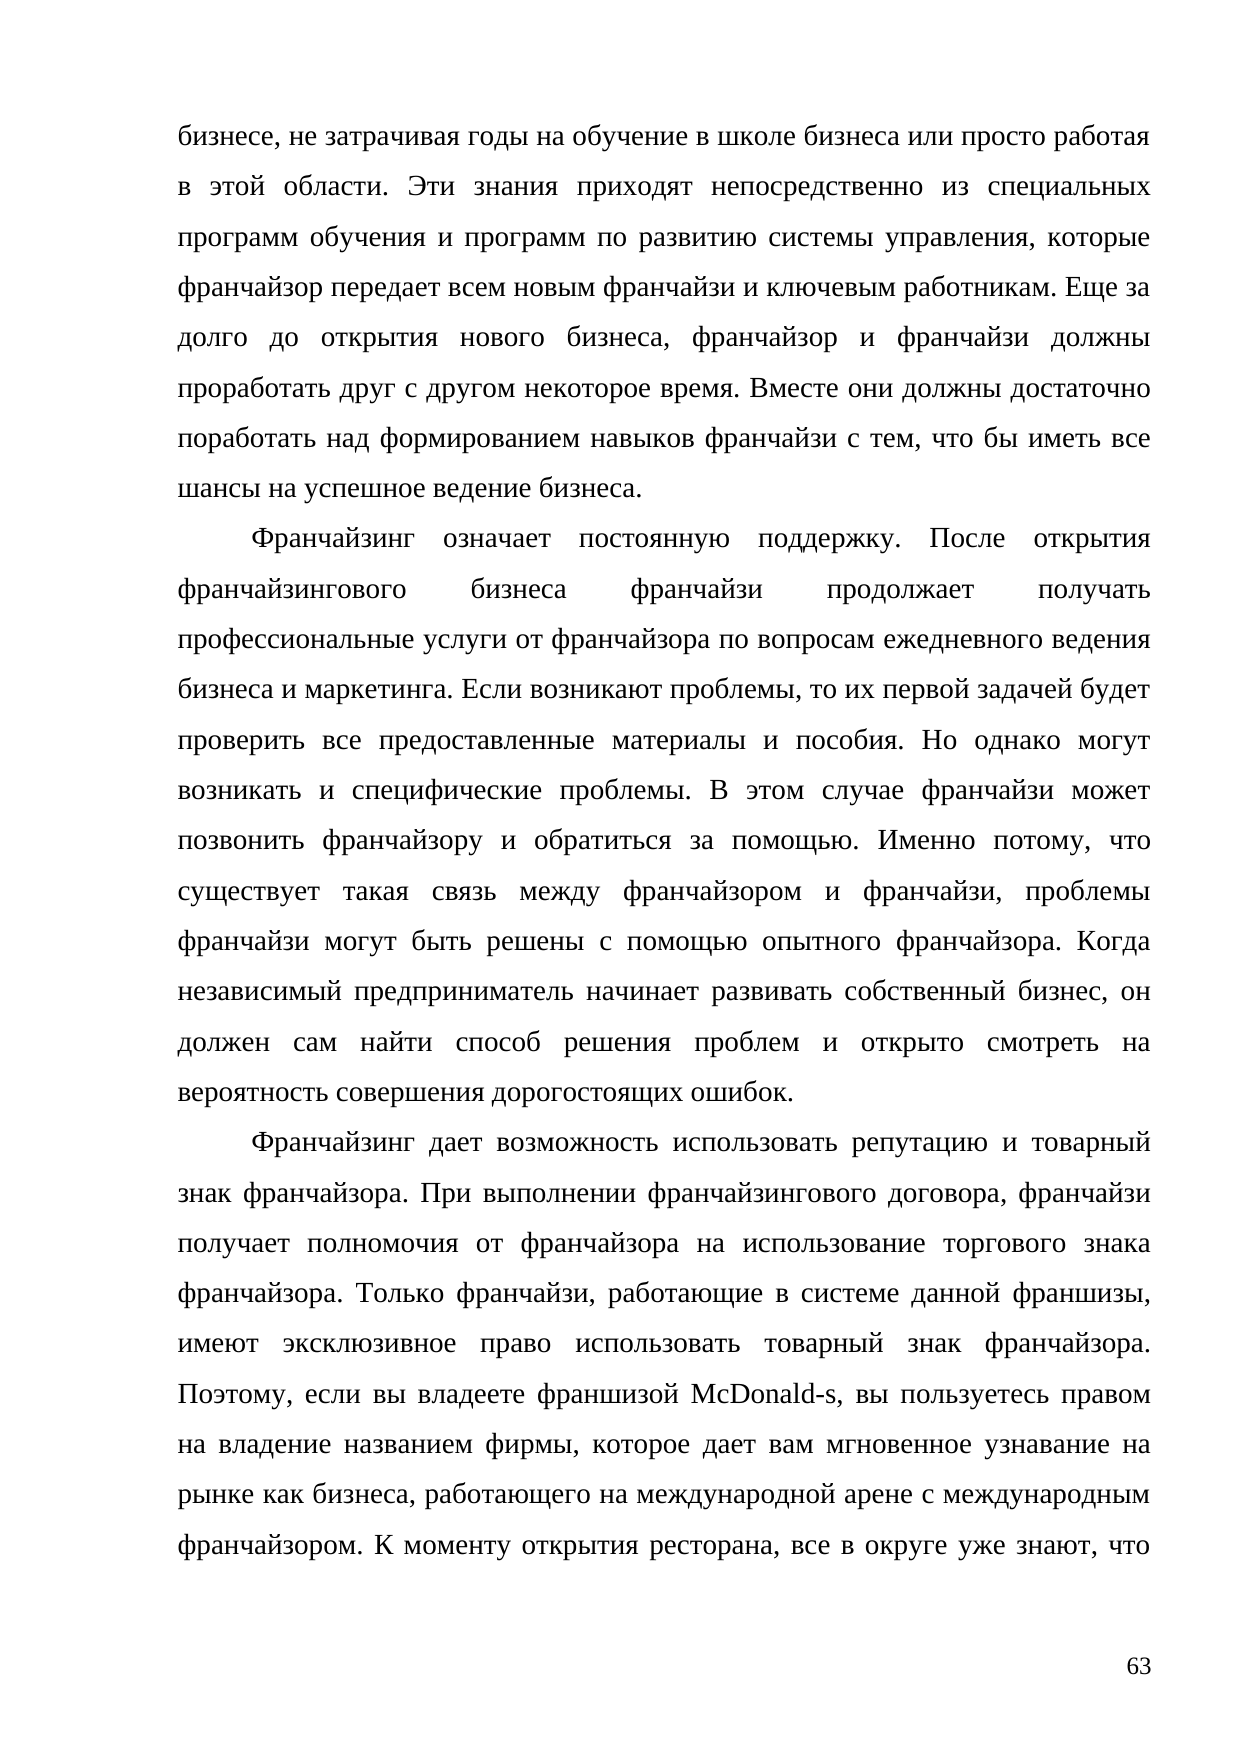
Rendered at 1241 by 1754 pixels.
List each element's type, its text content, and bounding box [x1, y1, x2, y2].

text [177, 1124, 1152, 1560]
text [177, 118, 1152, 504]
text Франчайзинг означает постоянную поддержку. После открытия франчайзингового бизнеса франчайзи продолжает получать профессиональные услуги от франчайзора по вопросам ежедневного ведения бизнеса и маркетинга. Если возникают проблемы, то их первой задачей будет проверить все предоставленные материалы и пособия. Но однако могут возникать и специфические проблемы. В этом случае франчайзи может позвонить франчайзору и обратиться за помощью. Именно потому, что существует такая связь между франчайзором и франчайзи, проблемы франчайзи могут быть решены с помощью опытного франчайзора. Когда независимый предприниматель начинает развивать собственный бизнес, он должен сам найти способ решения проблем и открыто смотреть на вероятность совершения дорогостоящих ошибок. [177, 521, 1152, 1108]
